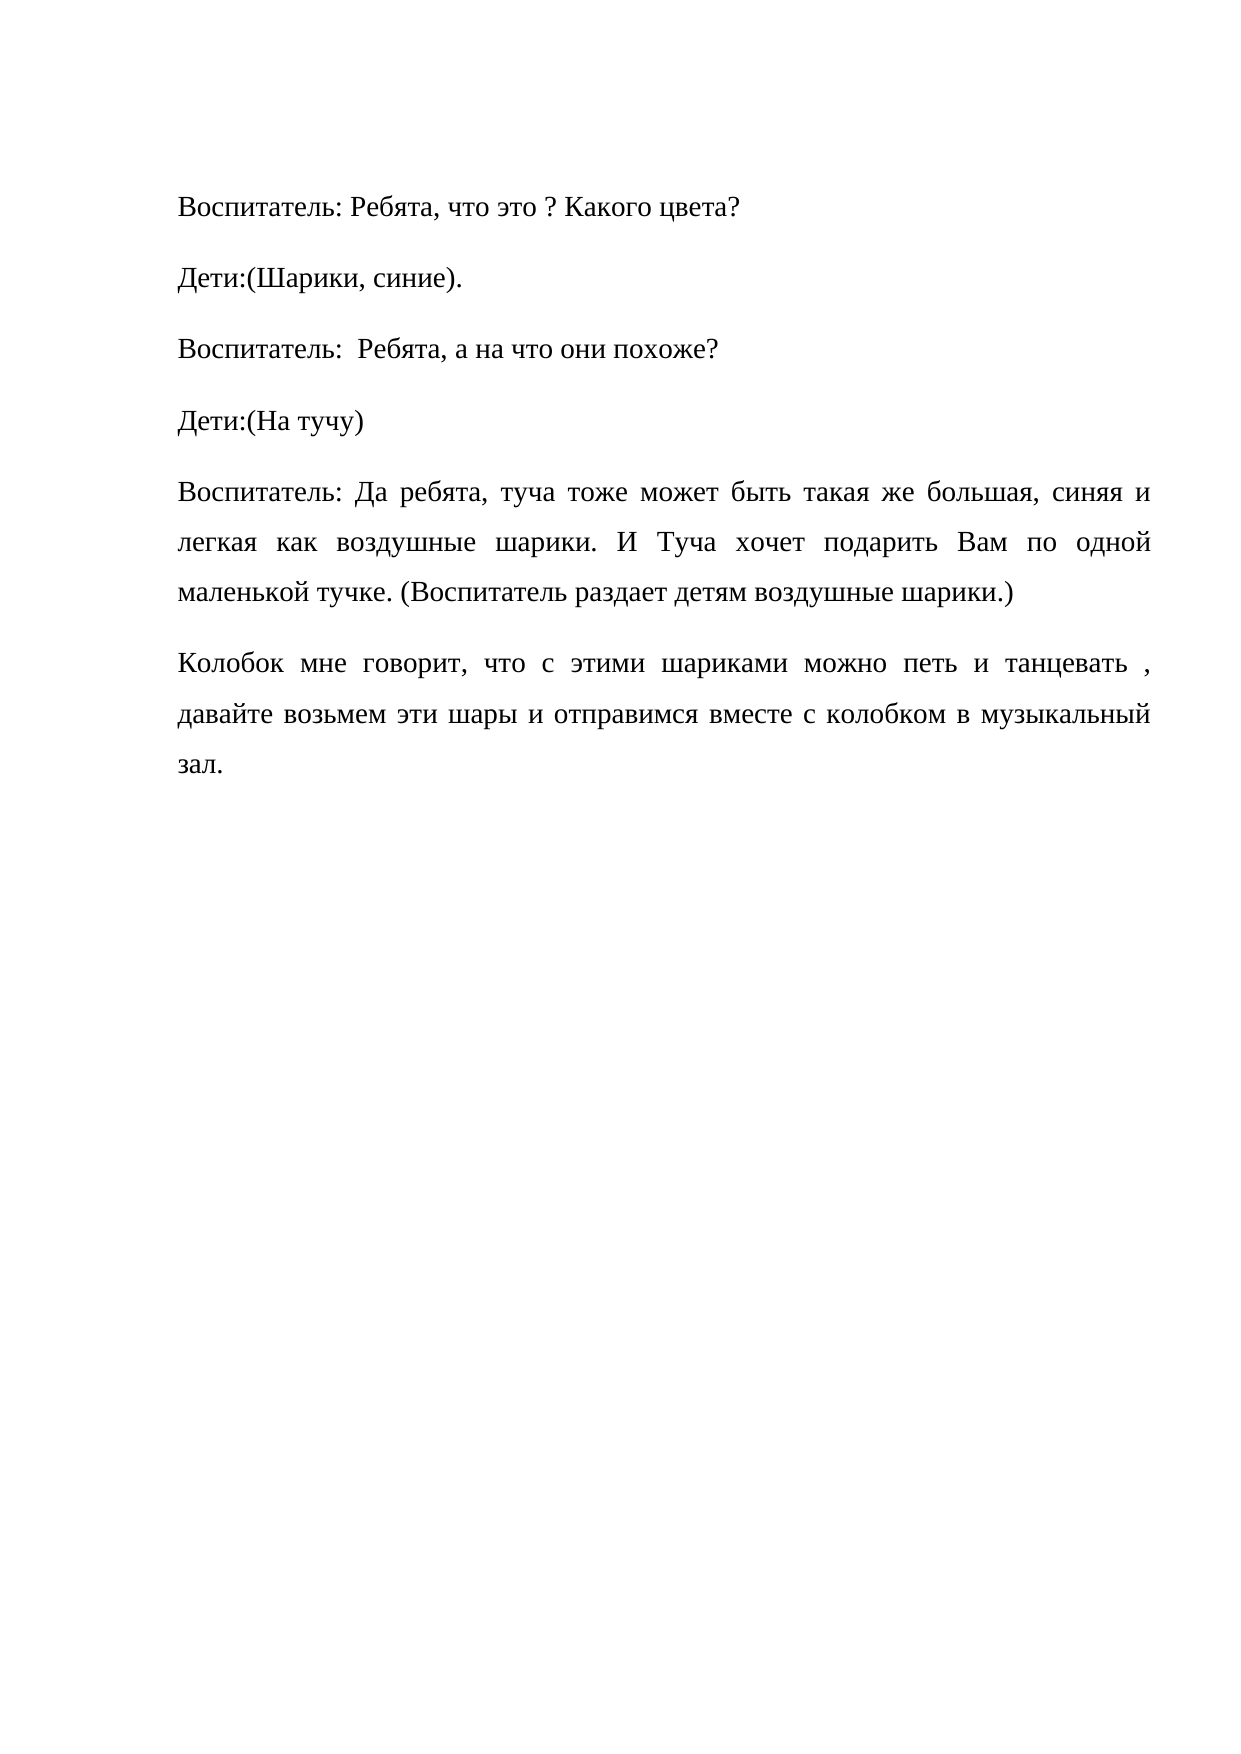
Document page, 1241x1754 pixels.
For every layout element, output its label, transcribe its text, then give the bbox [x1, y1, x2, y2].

text Колобок мне говорит, что с этими шариками можно петь и танцевать , давайте возьмем эти шары и отправимся вместе с колобком в музыкальный зал. [177, 646, 1152, 780]
text Дети:(Шарики, синие). [177, 260, 1152, 294]
text Воспитатель: Да ребята, туча тоже может быть такая же большая, синяя и легкая как воздушные шарики. И Туча хочет подарить Вам по одной маленькой тучке. (Воспитатель раздает детям воздушные шарики.) [177, 474, 1152, 608]
text Воспитатель: Ребята, что это ? Какого цвета? [177, 189, 1152, 223]
text Воспитатель: Ребята, а на что они похоже? [177, 332, 1152, 365]
text Дети:(На тучу) [177, 403, 1152, 436]
